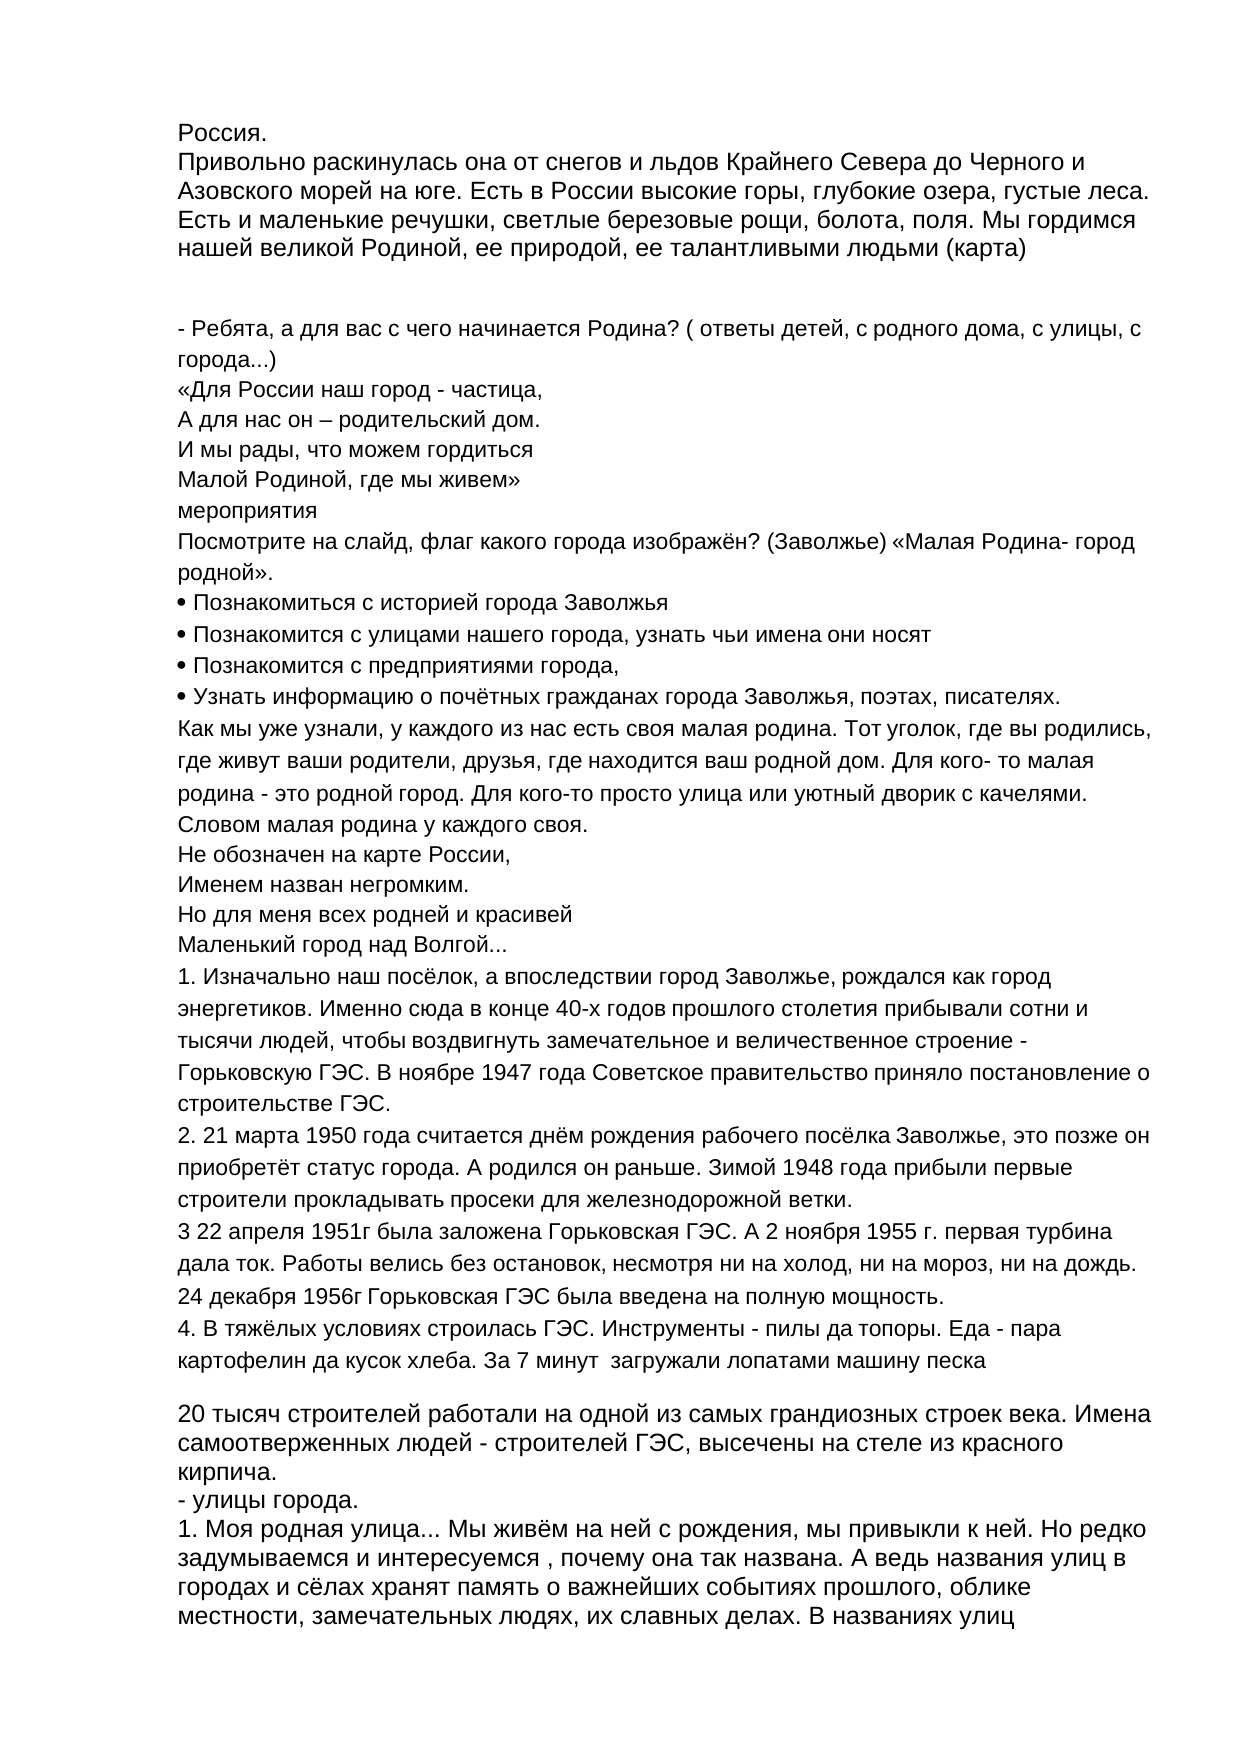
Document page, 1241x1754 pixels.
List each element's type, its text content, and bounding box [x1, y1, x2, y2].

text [177, 1399, 1152, 1630]
text - Ребята, а для вас с чего начинается Родина? ( ответы детей, с родного дома, с улицы, с города...) «Для России наш город - частица, А для нас он – родительский дом. И мы рады, что можем гордиться Малой Родиной, где мы живем» мероприятия Посмотрите на слайд, флаг какого города изображён? (Заволжье) «Малая Родина- город родной». Познакомиться с историей города Заволжья Познакомится с улицами нашего города, узнать чьи имена они носят Познакомится с предприятиями города, Узнать информацию о почётных гражданах города Заволжья, поэтах, писателях. Как мы уже узнали, у каждого из нас есть своя малая родина. Тот уголок, где вы родились, где живут ваши родители, друзья, где находится ваш родной дом. Для кого- то малая родина - это родной город. Для кого-то просто улица или уютный дворик с качелями. Словом малая родина у каждого своя. Не обозначен на карте России, Именем назван негромким. Но для меня всех родней и красивей Маленький город над Волгой... 1. Изначально наш посёлок, а впоследствии город Заволжье, рождался как город энергетиков. Именно сюда в конце 40-х годов прошлого столетия прибывали сотни и тысячи людей, чтобы воздвигнуть замечательное и величественное строение - Горьковскую ГЭС. В ноябре 1947 года Советское правительство приняло постановление о строительстве ГЭС. 2. 21 марта 1950 года считается днём рождения рабочего посёлка Заволжье, это позже он приобретёт статус города. А родился он раньше. Зимой 1948 года прибыли первые строители прокладывать просеки для железнодорожной ветки. 3 22 апреля 1951г была заложена Горьковская ГЭС. А 2 ноября 1955 г. первая турбина дала ток. Работы велись без остановок, несмотря ни на холод, ни на мороз, ни на дождь. 24 декабря 1956г Горьковская ГЭС была введена на полную мощность. 4. В тяжёлых условиях строилась ГЭС. Инструменты - пилы да топоры. Еда - пара картофелин да кусок хлеба. За 7 минут загружали лопатами машину песка [177, 315, 1152, 1374]
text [177, 118, 1152, 262]
